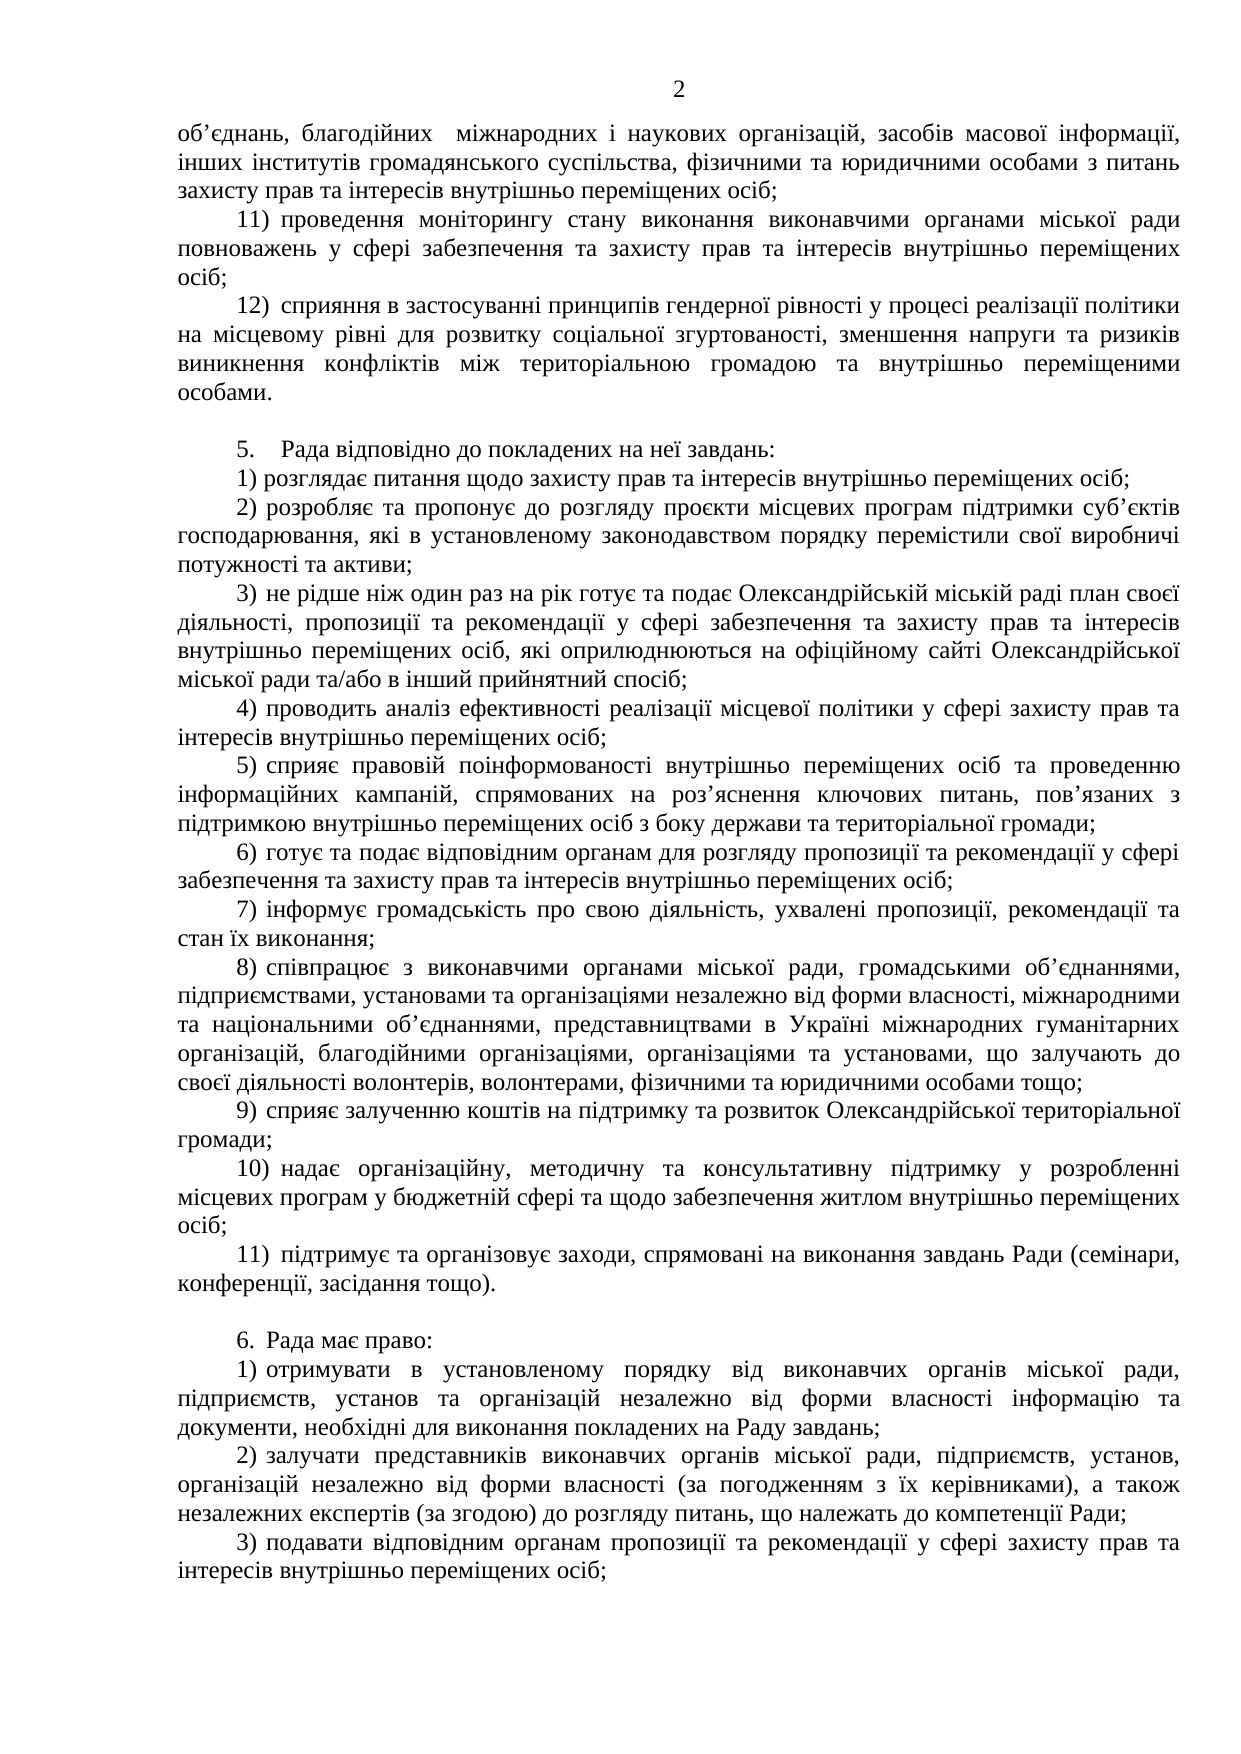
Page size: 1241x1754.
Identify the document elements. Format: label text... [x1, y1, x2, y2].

text 12) сприяння в застосуванні принципів гендерної рівності у процесі реалізації політики на місцевому рівні для розвитку соціальної згуртованості, зменшення напруги та ризиків виникнення конфліктів між територіальною громадою та внутрішньо переміщеними особами. [177, 291, 1181, 406]
text 11) підтримує та організовує заходи, спрямовані на виконання завдань Ради (семінари, конференції, засідання тощо). [177, 1239, 1181, 1297]
text 6) готує та подає відповідним органам для розгляду пропозиції та рекомендації у сфері забезпечення та захисту прав та інтересів внутрішньо переміщених осіб; [177, 837, 1181, 894]
text 6. Рада має право: [177, 1326, 1181, 1354]
text 7) інформує громадськість про свою діяльність, ухвалені пропозиції, рекомендації та стан їх виконання; [177, 894, 1181, 952]
text 1) розглядає питання щодо захисту прав та інтересів внутрішньо переміщених осіб; [177, 463, 1181, 492]
text 8) співпрацює з виконавчими органами міської ради, громадськими об’єднаннями, підприємствами, установами та організаціями незалежно від форми власності, міжнародними та національними об’єднаннями, представництвами в Україні міжнародних гуманітарних організацій, благодійними організаціями, організаціями та установами, що залучають до своєї діяльності волонтерів, волонтерами, фізичними та юридичними особами тощо; [177, 952, 1181, 1096]
text 11) проведення моніторингу стану виконання виконавчими органами міської ради повноважень у сфері забезпечення та захисту прав та інтересів внутрішньо переміщених осіб; [177, 204, 1181, 291]
text 9) сприяє залученню коштів на підтримку та розвиток Олександрійської територіальної громади; [177, 1096, 1181, 1153]
text 2) залучати представників виконавчих органів міської ради, підприємств, установ, організацій незалежно від форми власності (за погодженням з їх керівниками), а також незалежних експертів (за згодою) до розгляду питань, що належать до компетенції Ради; [177, 1441, 1181, 1527]
text 10) надає організаційну, методичну та консультативну підтримку у розробленні місцевих програм у бюджетній сфері та щодо забезпечення житлом внутрішньо переміщених осіб; [177, 1153, 1181, 1239]
text 5. Рада відповідно до покладених на неї завдань: [177, 434, 1181, 463]
text 4) проводить аналіз ефективності реалізації місцевої політики у сфері захисту прав та інтересів внутрішньо переміщених осіб; [177, 693, 1181, 751]
text 3) подавати відповідним органам пропозиції та рекомендації у сфері захисту прав та інтересів внутрішньо переміщених осіб; [177, 1527, 1181, 1584]
text 3) не рідше ніж один раз на рік готує та подає Олександрійській міській раді план своєї діяльності, пропозиції та рекомендації у сфері забезпечення та захисту прав та інтересів внутрішньо переміщених осіб, які оприлюднюються на офіційному сайті Олександрійської міської ради та/або в інший прийнятний спосіб; [177, 578, 1181, 693]
text 1) отримувати в установленому порядку від виконавчих органів міської ради, підприємств, установ та організацій незалежно від форми власності інформацію та документи, необхідні для виконання покладених на Раду завдань; [177, 1354, 1181, 1441]
text 2) розробляє та пропонує до розгляду проєкти місцевих програм підтримки суб’єктів господарювання, які в установленому законодавством порядку перемістили свої виробничі потужності та активи; [177, 492, 1181, 578]
text 5) сприяє правовій поінформованості внутрішньо переміщених осіб та проведенню інформаційних кампаній, спрямованих на роз’яснення ключових питань, пов’язаних з підтримкою внутрішньо переміщених осіб з боку держави та територіальної громади; [177, 751, 1181, 837]
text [177, 118, 1181, 204]
